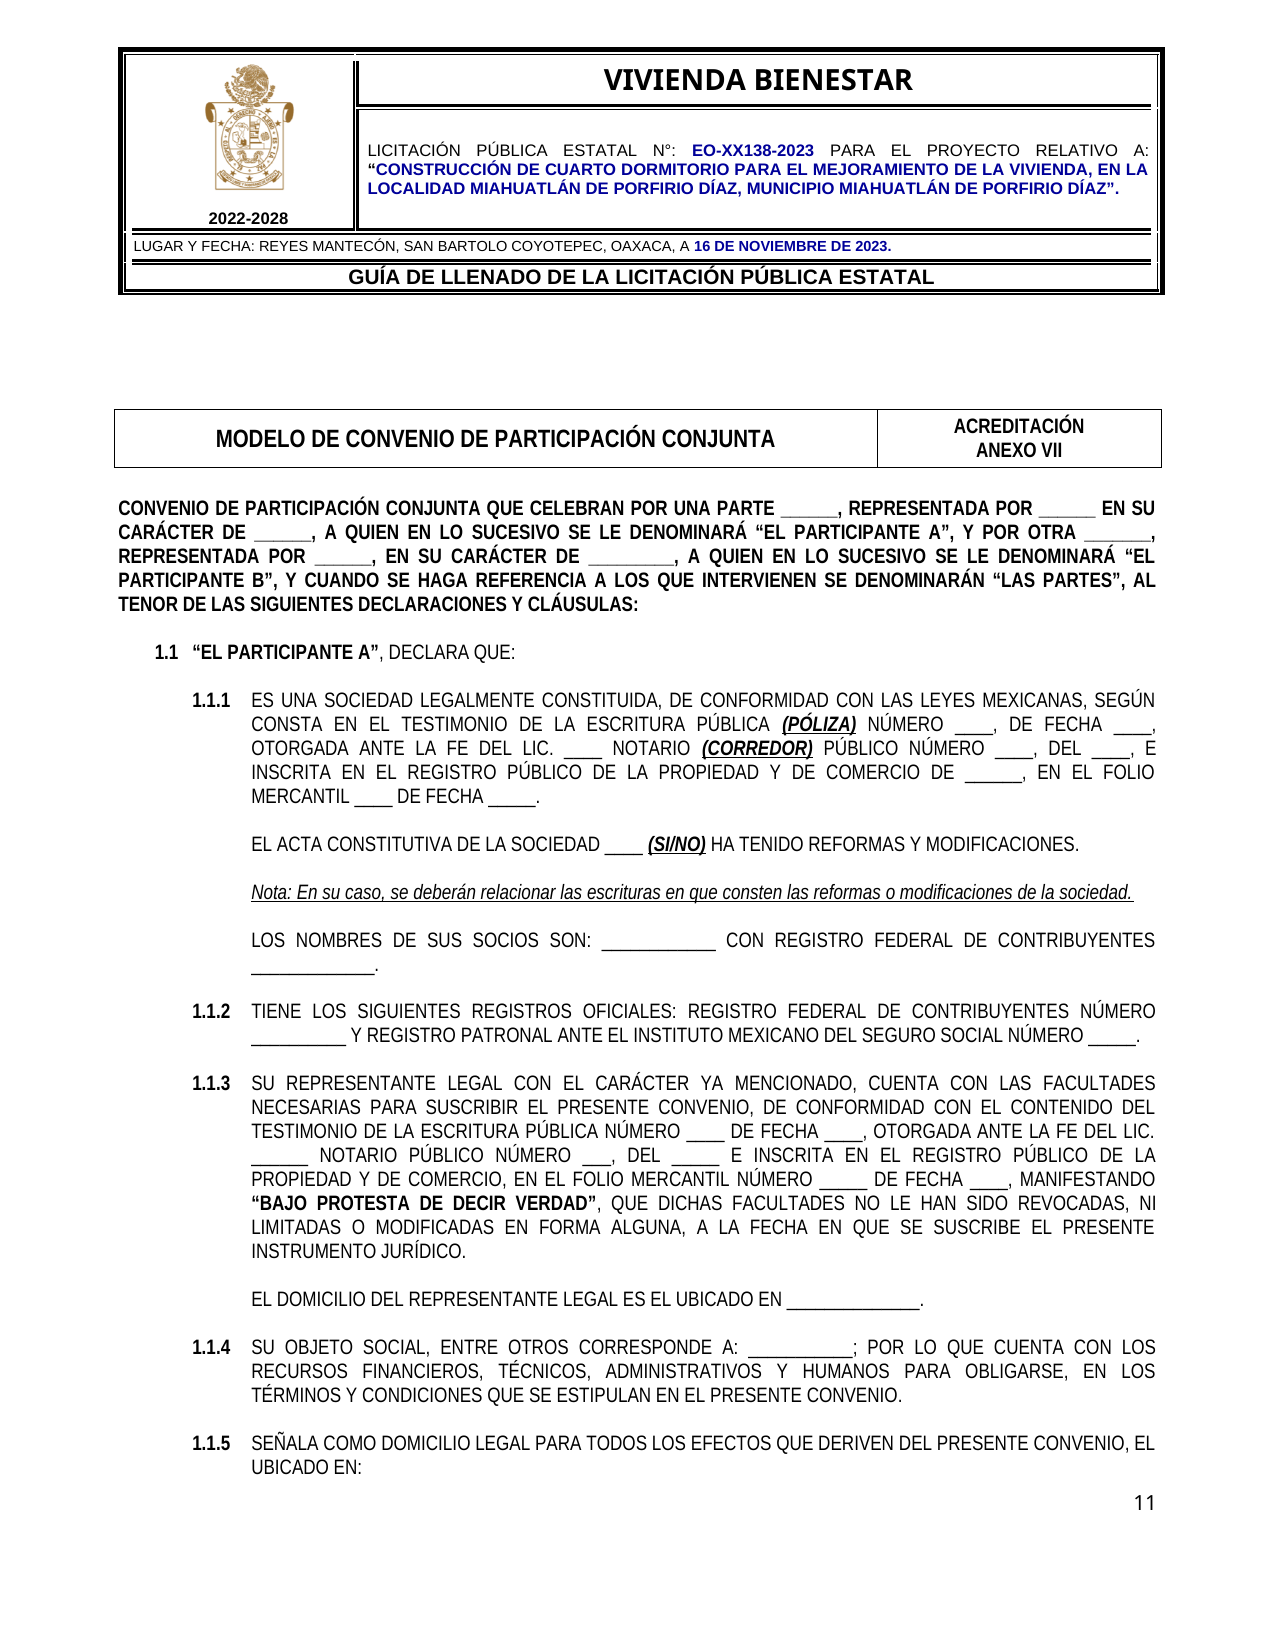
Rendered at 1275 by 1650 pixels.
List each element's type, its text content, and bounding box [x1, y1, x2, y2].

text 1.1.4 SU OBJETO SOCIAL, ENTRE OTROS CORRESPONDE A: ___________; POR LO QUE CUENTA CON LOS RECURSOS FINANCIEROS, TÉCNICOS, ADMINISTRATIVOS Y HUMANOS PARA OBLIGARSE, EN LOS TÉRMINOS Y CONDICIONES QUE SE ESTIPULAN EN EL PRESENTE CONVENIO. [192, 1325, 1157, 1397]
text EL ACTA CONSTITUTIVA DE LA SOCIEDAD ____ (SI/NO) HA TENIDO REFORMAS Y MODIFICACIONES. [251, 822, 1157, 846]
text Nota: En su caso, se deberán relacionar las escrituras en que consten las reformas o modificaciones de la sociedad. [251, 870, 1157, 894]
text 1.1.2 TIENE LOS SIGUIENTES REGISTROS OFICIALES: REGISTRO FEDERAL DE CONTRIBUYENTES NÚMERO __________ Y REGISTRO PATRONAL ANTE EL INSTITUTO MEXICANO DEL SEGURO SOCIAL NÚMERO _____. [192, 990, 1157, 1038]
text 1.1.1 ES UNA SOCIEDAD LEGALMENTE CONSTITUIDA, DE CONFORMIDAD CON LAS LEYES MEXICANAS, SEGÚN CONSTA EN EL TESTIMONIO DE LA ESCRITURA PÚBLICA (PÓLIZA) NÚMERO ____, DE FECHA ____, OTORGADA ANTE LA FE DEL LIC. ____ NOTARIO (CORREDOR) PÚBLICO NÚMERO ____, DEL ____, E INSCRITA EN EL REGISTRO PÚBLICO DE LA PROPIEDAD Y DE COMERCIO DE ______, EN EL FOLIO MERCANTIL ____ DE FECHA _____. [192, 678, 1157, 798]
table_header ACREDITACIÓN ANEXO VII [878, 401, 1161, 457]
text CONVENIO DE PARTICIPACIÓN CONJUNTA QUE CELEBRAN POR UNA PARTE ______, REPRESENTADA POR ______ EN SU CARÁCTER DE ______, A QUIEN EN LO SUCESIVO SE LE DENOMINARÁ “EL PARTICIPANTE A”, Y POR OTRA _______, REPRESENTADA POR ______, EN SU CARÁCTER DE _________, A QUIEN EN LO SUCESIVO SE LE DENOMINARÁ “EL PARTICIPANTE B”, Y CUANDO SE HAGA REFERENCIA A LOS QUE INTERVIENEN SE DENOMINARÁN “LAS PARTES”, AL TENOR DE LAS SIGUIENTES DECLARACIONES Y CLÁUSULAS: [118, 487, 1157, 606]
text EL DOMICILIO DEL REPRESENTANTE LEGAL ES EL UBICADO EN ______________. [162, 1277, 1157, 1301]
text LOS NOMBRES DE SUS SOCIOS SON: ____________ CON REGISTRO FEDERAL DE CONTRIBUYENTES _____________. [251, 918, 1157, 966]
list “EL PARTICIPANTE A”, DECLARA QUE: [154, 630, 1157, 654]
picture [199, 60, 296, 189]
table_header MODELO DE CONVENIO DE PARTICIPACIÓN CONJUNTA [115, 401, 877, 457]
text 1.1.5 SEÑALA COMO DOMICILIO LEGAL PARA TODOS LOS EFECTOS QUE DERIVEN DEL PRESENTE CONVENIO, EL UBICADO EN: [192, 1421, 1157, 1469]
text 1.1.3 SU REPRESENTANTE LEGAL CON EL CARÁCTER YA MENCIONADO, CUENTA CON LAS FACULTADES NECESARIAS PARA SUSCRIBIR EL PRESENTE CONVENIO, DE CONFORMIDAD CON EL CONTENIDO DEL TESTIMONIO DE LA ESCRITURA PÚBLICA NÚMERO ____ DE FECHA ____, OTORGADA ANTE LA FE DEL LIC. ______ NOTARIO PÚBLICO NÚMERO ___, DEL _____ E INSCRITA EN EL REGISTRO PÚBLICO DE LA PROPIEDAD Y DE COMERCIO, EN EL FOLIO MERCANTIL NÚMERO _____ DE FECHA ____, MANIFESTANDO “BAJO PROTESTA DE DECIR VERDAD”, QUE DICHAS FACULTADES NO LE HAN SIDO REVOCADAS, NI LIMITADAS O MODIFICADAS EN FORMA ALGUNA, A LA FECHA EN QUE SE SUSCRIBE EL PRESENTE INSTRUMENTO JURÍDICO. [192, 1062, 1157, 1253]
